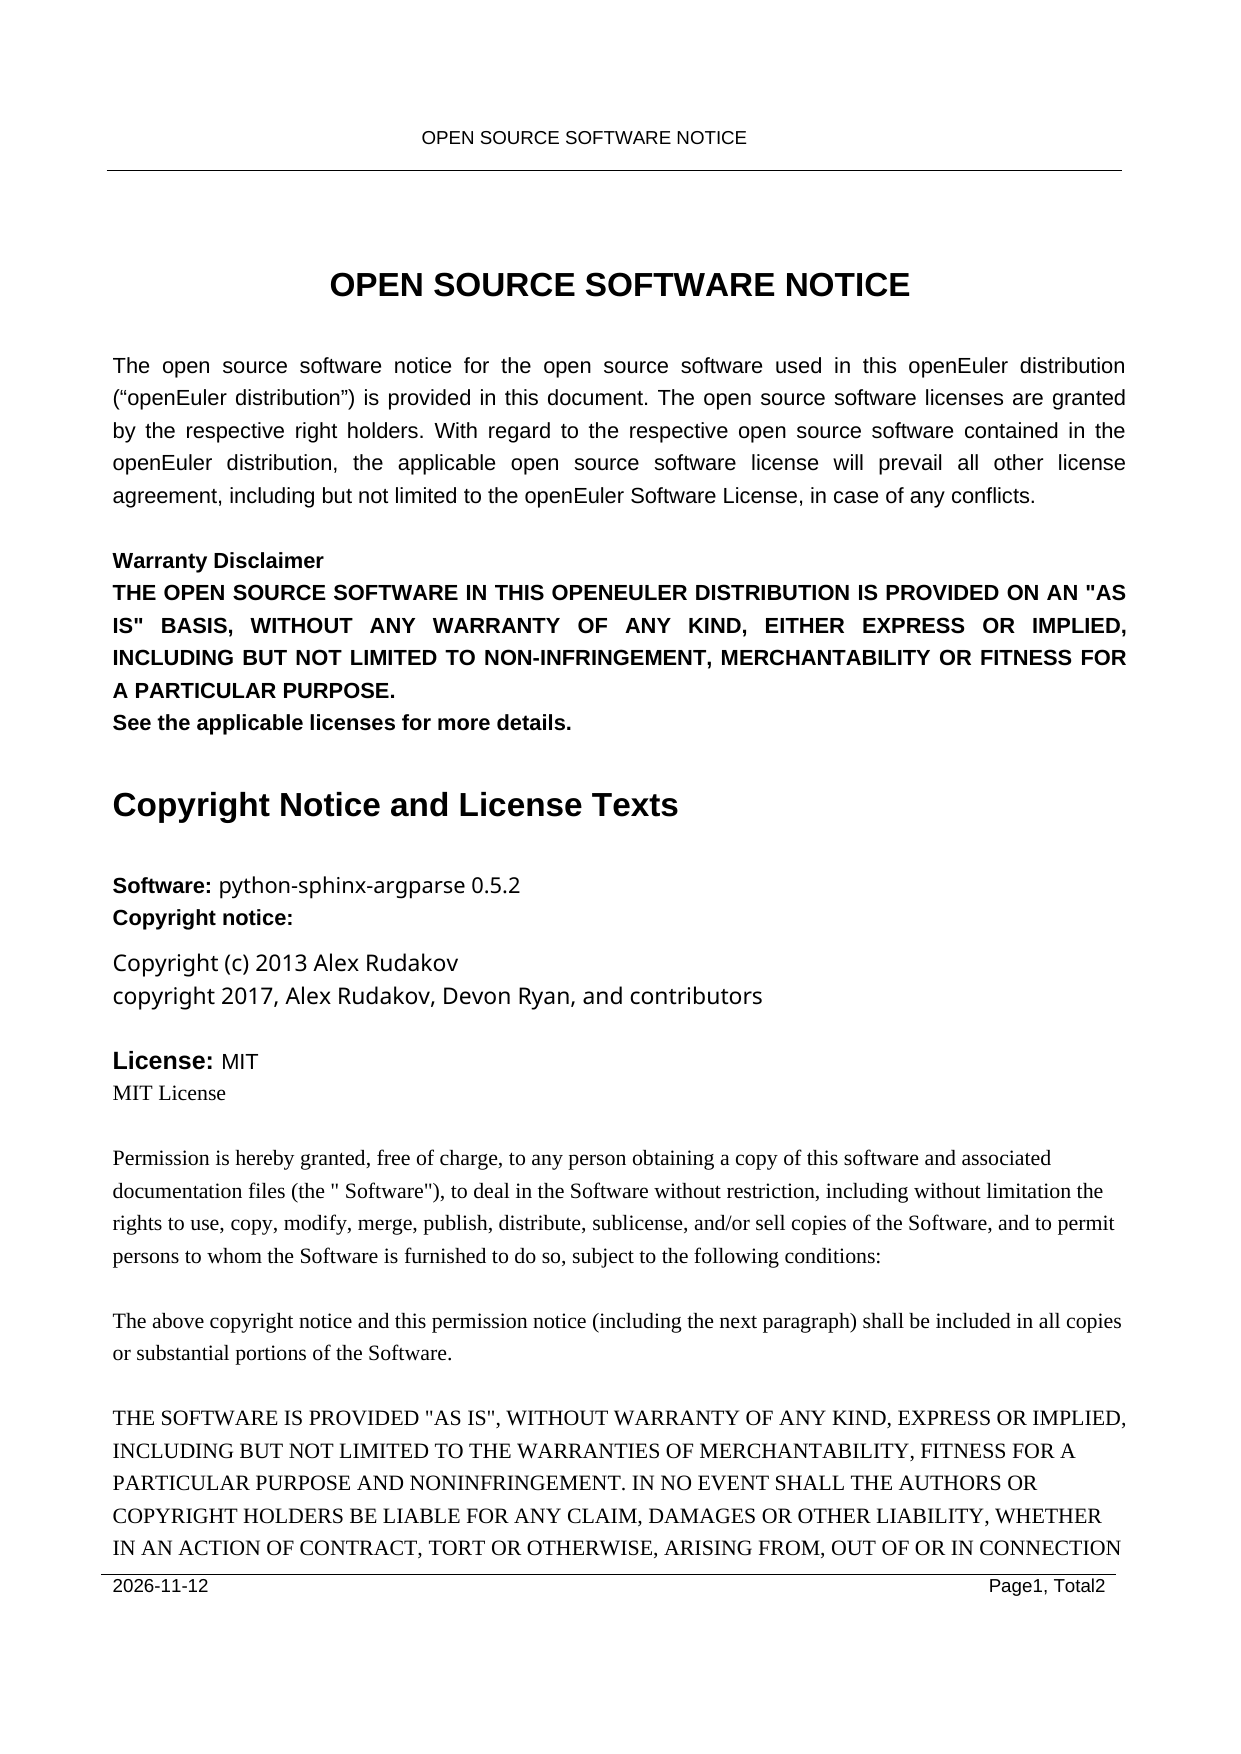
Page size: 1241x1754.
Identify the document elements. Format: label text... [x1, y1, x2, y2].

title Software: python-sphinx-argparse 0.5.2 [112, 869, 1128, 901]
text The open source software notice for the open source software used in this openEuler distribution (“openEuler distribution”) is provided in this document. The open source software licenses are granted by the respective right holders. With regard to the respective open source software contained in the openEuler distribution, the applicable open source software license will prevail all other license agreement, including but not limited to the openEuler Software License, in case of any conflicts. [112, 349, 1128, 511]
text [112, 1077, 1128, 1564]
text Copyright notice: [112, 901, 1128, 934]
text License: MIT [112, 1044, 1128, 1077]
text Copyright Notice and License Texts [112, 771, 1128, 836]
text Warranty Disclaimer [112, 544, 1128, 576]
text Copyright (c) 2013 Alex Rudakov copyright 2017, Alex Rudakov, Devon Ryan, and contributors [112, 947, 1128, 1044]
text THE OPEN SOURCE SOFTWARE IN THIS OPENEULER DISTRIBUTION IS PROVIDED ON AN "AS IS" BASIS, WITHOUT ANY WARRANTY OF ANY KIND, EITHER EXPRESS OR IMPLIED, INCLUDING BUT NOT LIMITED TO NON-INFRINGEMENT, MERCHANTABILITY OR FITNESS FOR A PARTICULAR PURPOSE. See the applicable licenses for more details. [112, 576, 1128, 739]
text OPEN SOURCE SOFTWARE NOTICE [112, 251, 1128, 316]
